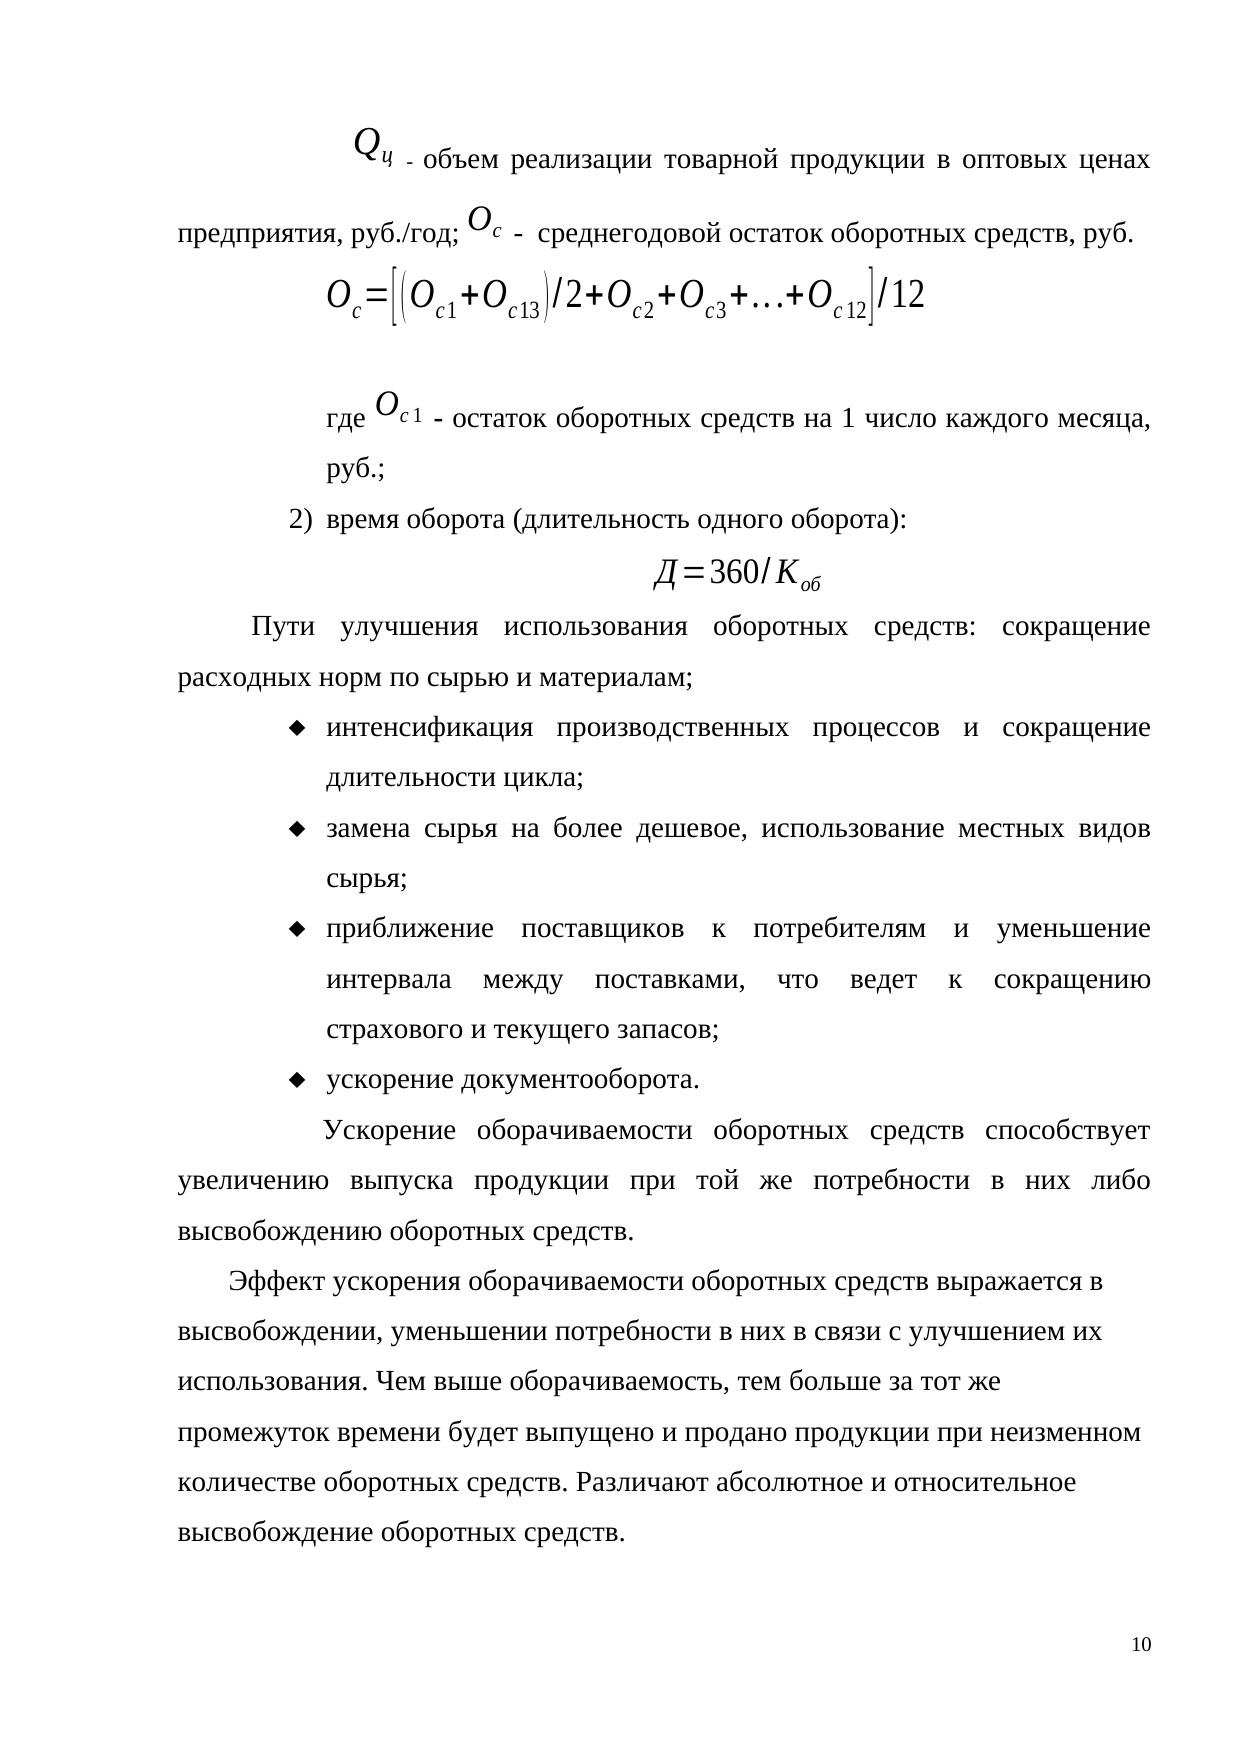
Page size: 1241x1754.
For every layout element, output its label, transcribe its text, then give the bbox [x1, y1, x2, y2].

text Эффект ускорения оборачиваемости оборотных средств выражается в высвобождении, уменьшении потребности в них в связи с улучшением их использования. Чем выше оборачиваемость, тем больше за тот же промежуток времени будет выпущено и продано продукции при неизменном количестве оборотных средств. Различают абсолютное и относительное высвобождение оборотных средств. [177, 1263, 1152, 1548]
list замена сырья на более дешевое, использование местных видов сырья; [288, 810, 1152, 894]
text где - остаток оборотных средств на 1 число каждого месяца, руб.; [326, 382, 1152, 484]
list интенсификация производственных процессов и сокращение длительности цикла; [288, 709, 1152, 793]
text Пути улучшения использования оборотных средств: сокращение расходных норм по сырью и материалам; [177, 608, 1152, 692]
text Ускорение оборачиваемости оборотных средств способствует увеличению выпуска продукции при той же потребности в них либо высвобождению оборотных средств. [177, 1112, 1152, 1246]
text - объем реализации товарной продукции в оптовых ценах предприятия, руб./год; - среднегодовой остаток оборотных средств, руб. [177, 118, 1152, 249]
list приближение поставщиков к потребителям и уменьшение интервала между поставками, что ведет к сокращению страхового и текущего запасов; [288, 911, 1152, 1045]
list ускорение документооборота. [288, 1062, 1152, 1095]
list время оборота (длительность одного оборота): [288, 501, 1152, 534]
